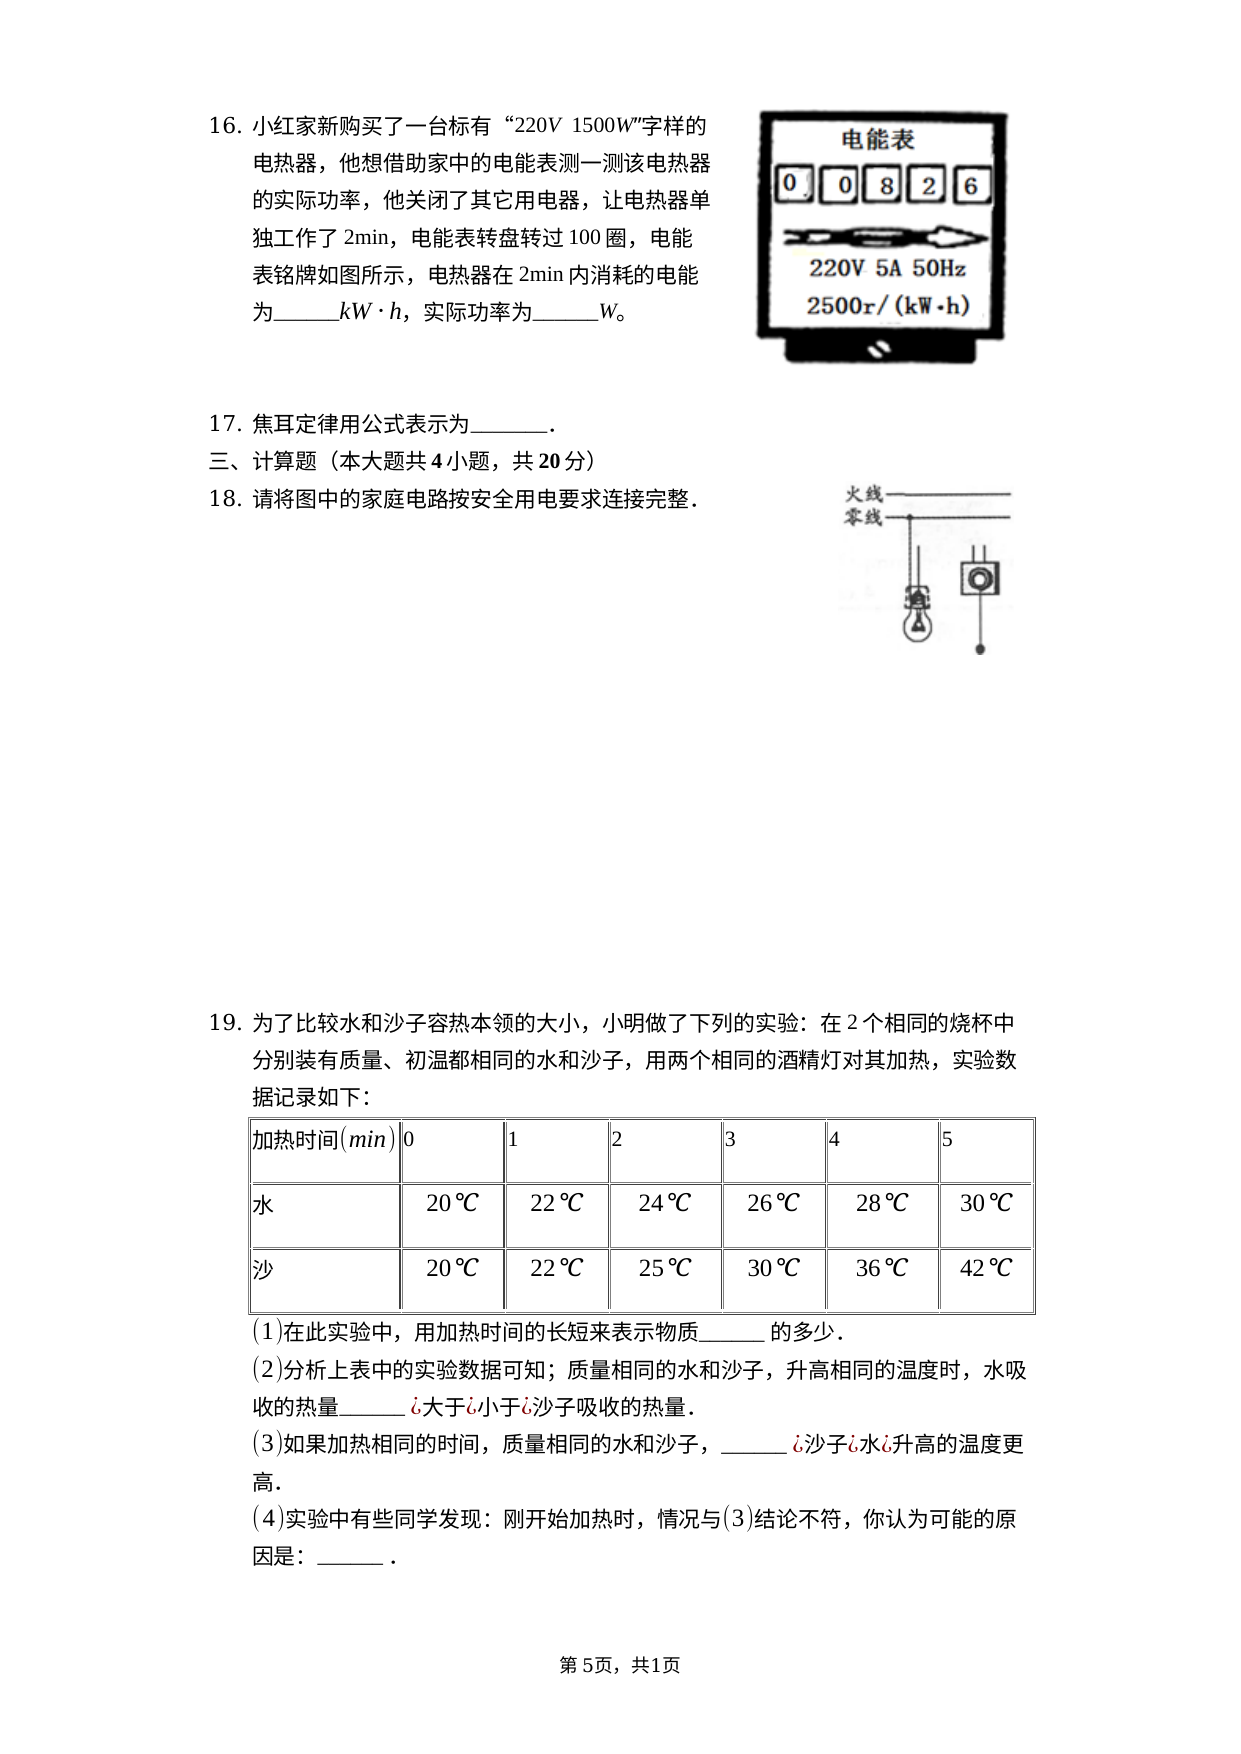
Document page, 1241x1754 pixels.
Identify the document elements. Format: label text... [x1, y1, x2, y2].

table_cell [505, 1250, 609, 1312]
table_cell [724, 1185, 825, 1247]
picture [750, 108, 1014, 370]
table_header 2 [609, 1118, 722, 1182]
list 三、计算题（本大题共4小题，共20分） [208, 444, 1032, 476]
table_header 3 [722, 1118, 826, 1182]
table_header 4 [826, 1118, 939, 1182]
table_cell [828, 1185, 938, 1247]
table_cell [826, 1247, 939, 1312]
table_cell [609, 1247, 722, 1312]
table_cell 沙 [251, 1247, 401, 1312]
table_header 1 [505, 1120, 609, 1182]
table_cell [401, 1250, 505, 1312]
table_cell [722, 1247, 826, 1312]
table_header 5 [939, 1118, 1033, 1182]
table_cell [941, 1182, 1033, 1247]
list 焦耳定律用公式表示为_______． [208, 407, 1032, 439]
list 请将图中的家庭电路按安全用电要求连接完整． [208, 481, 1032, 700]
table_cell [939, 1247, 1033, 1312]
table_cell 水 [251, 1182, 400, 1247]
table_header 0 [401, 1120, 505, 1182]
table_cell [507, 1185, 608, 1247]
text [252, 1315, 1032, 1571]
list 为了比较水和沙子容热本领的大小，小明做了下列的实验：在2个相同的烧杯中分别装有质量、初温都相同的水和沙子，用两个相同的酒精灯对其加热，实验数据记录如下： [208, 1005, 1032, 1112]
table_cell [611, 1185, 721, 1247]
table_cell [403, 1185, 503, 1247]
table_header 加热时间 [251, 1120, 401, 1182]
picture [838, 481, 1014, 655]
